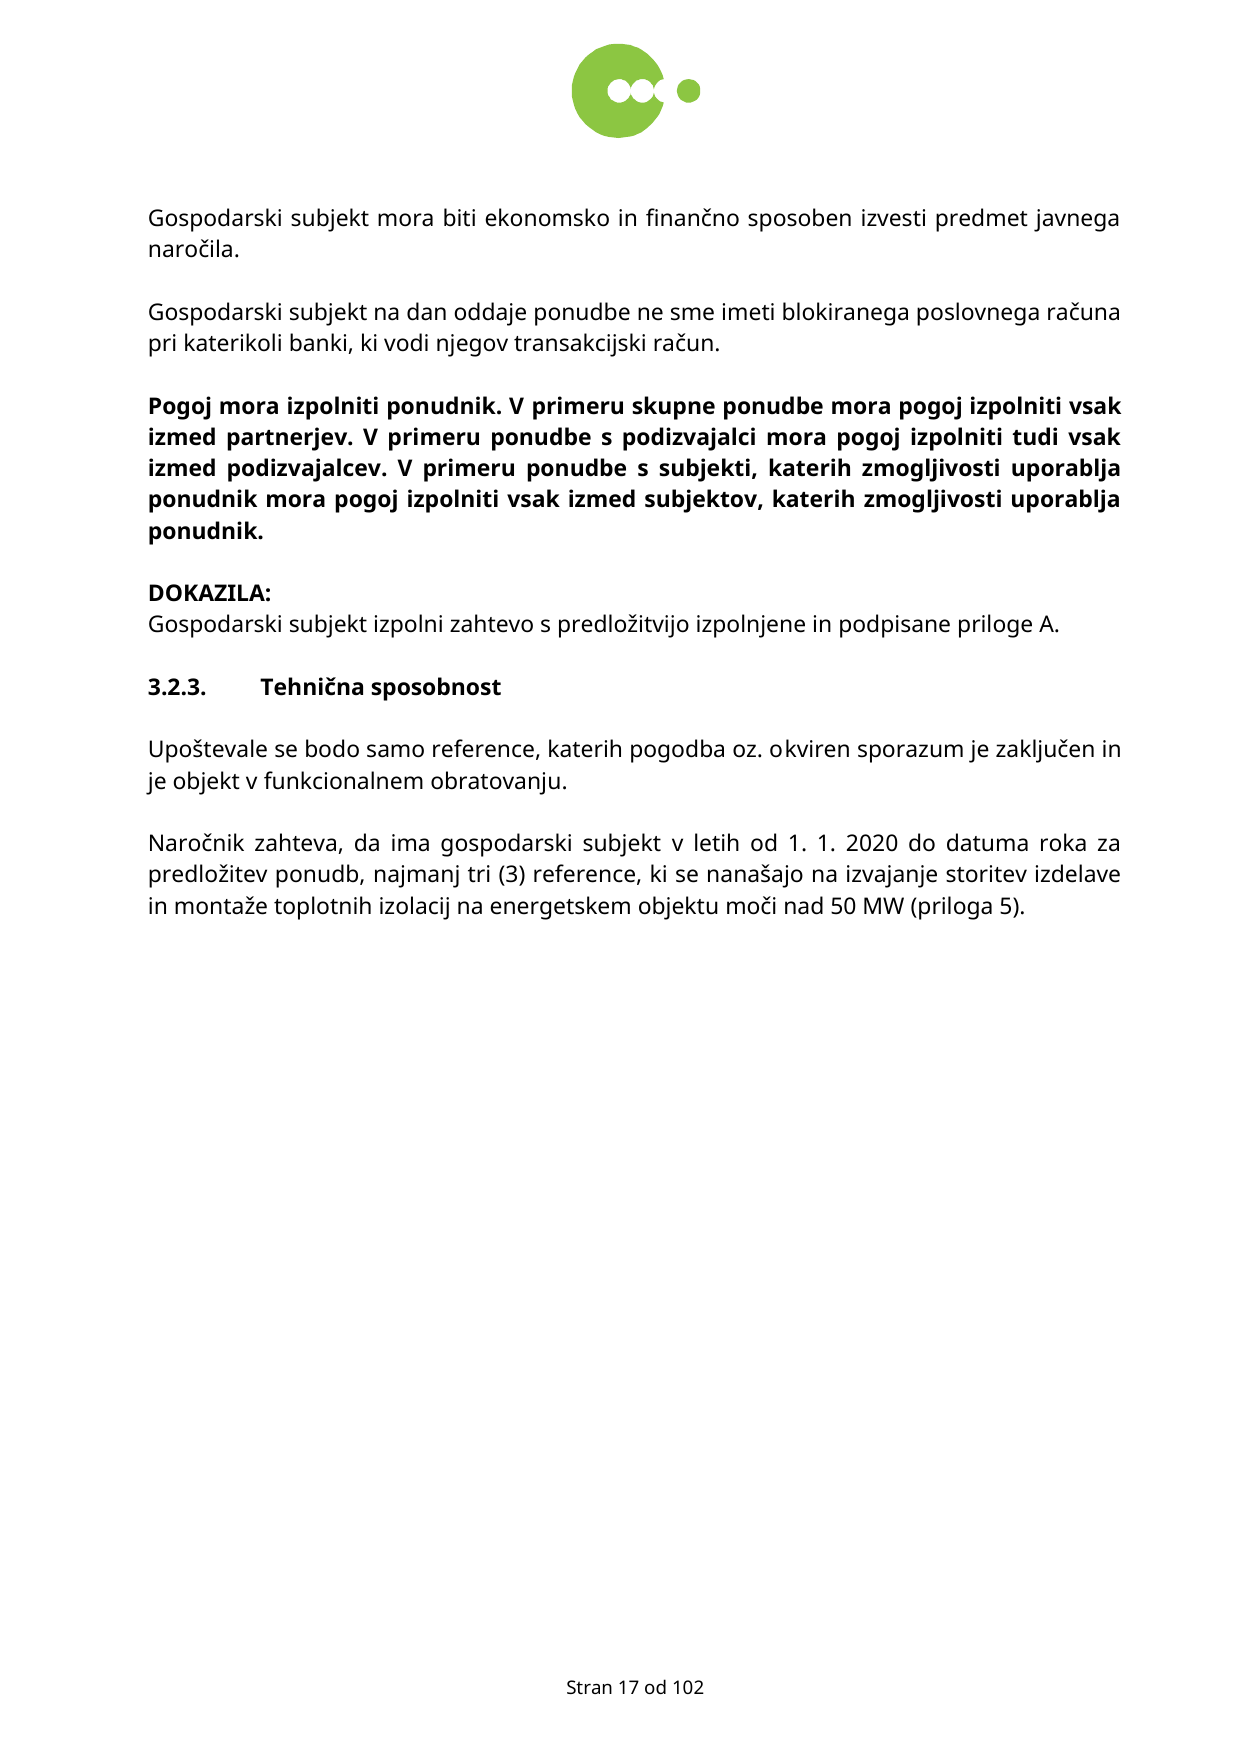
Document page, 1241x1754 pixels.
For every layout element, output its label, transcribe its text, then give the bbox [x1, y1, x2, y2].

text DOKAZILA: [148, 577, 1122, 608]
text Gospodarski subjekt na dan oddaje ponudbe ne sme imeti blokiranega poslovnega računa pri katerikoli banki, ki vodi njegov transakcijski račun. [148, 296, 1122, 358]
list Tehnična sposobnost [148, 671, 1122, 702]
text Gospodarski subjekt mora biti ekonomsko in finančno sposoben izvesti predmet javnega naročila. [148, 202, 1122, 265]
text Upoštevale se bodo samo reference, katerih pogodba oz. okviren sporazum je zaključen in je objekt v funkcionalnem obratovanju. [148, 733, 1122, 796]
text Gospodarski subjekt izpolni zahtevo s predložitvijo izpolnjene in podpisane priloge A. [148, 608, 1122, 640]
text Naročnik zahteva, da ima gospodarski subjekt v letih od 1. 1. 2020 do datuma roka za predložitev ponudb, najmanj tri (3) reference, ki se nanašajo na izvajanje storitev izdelave in montaže toplotnih izolacij na energetskem objektu moči nad 50 MW (priloga 5). [148, 827, 1122, 921]
